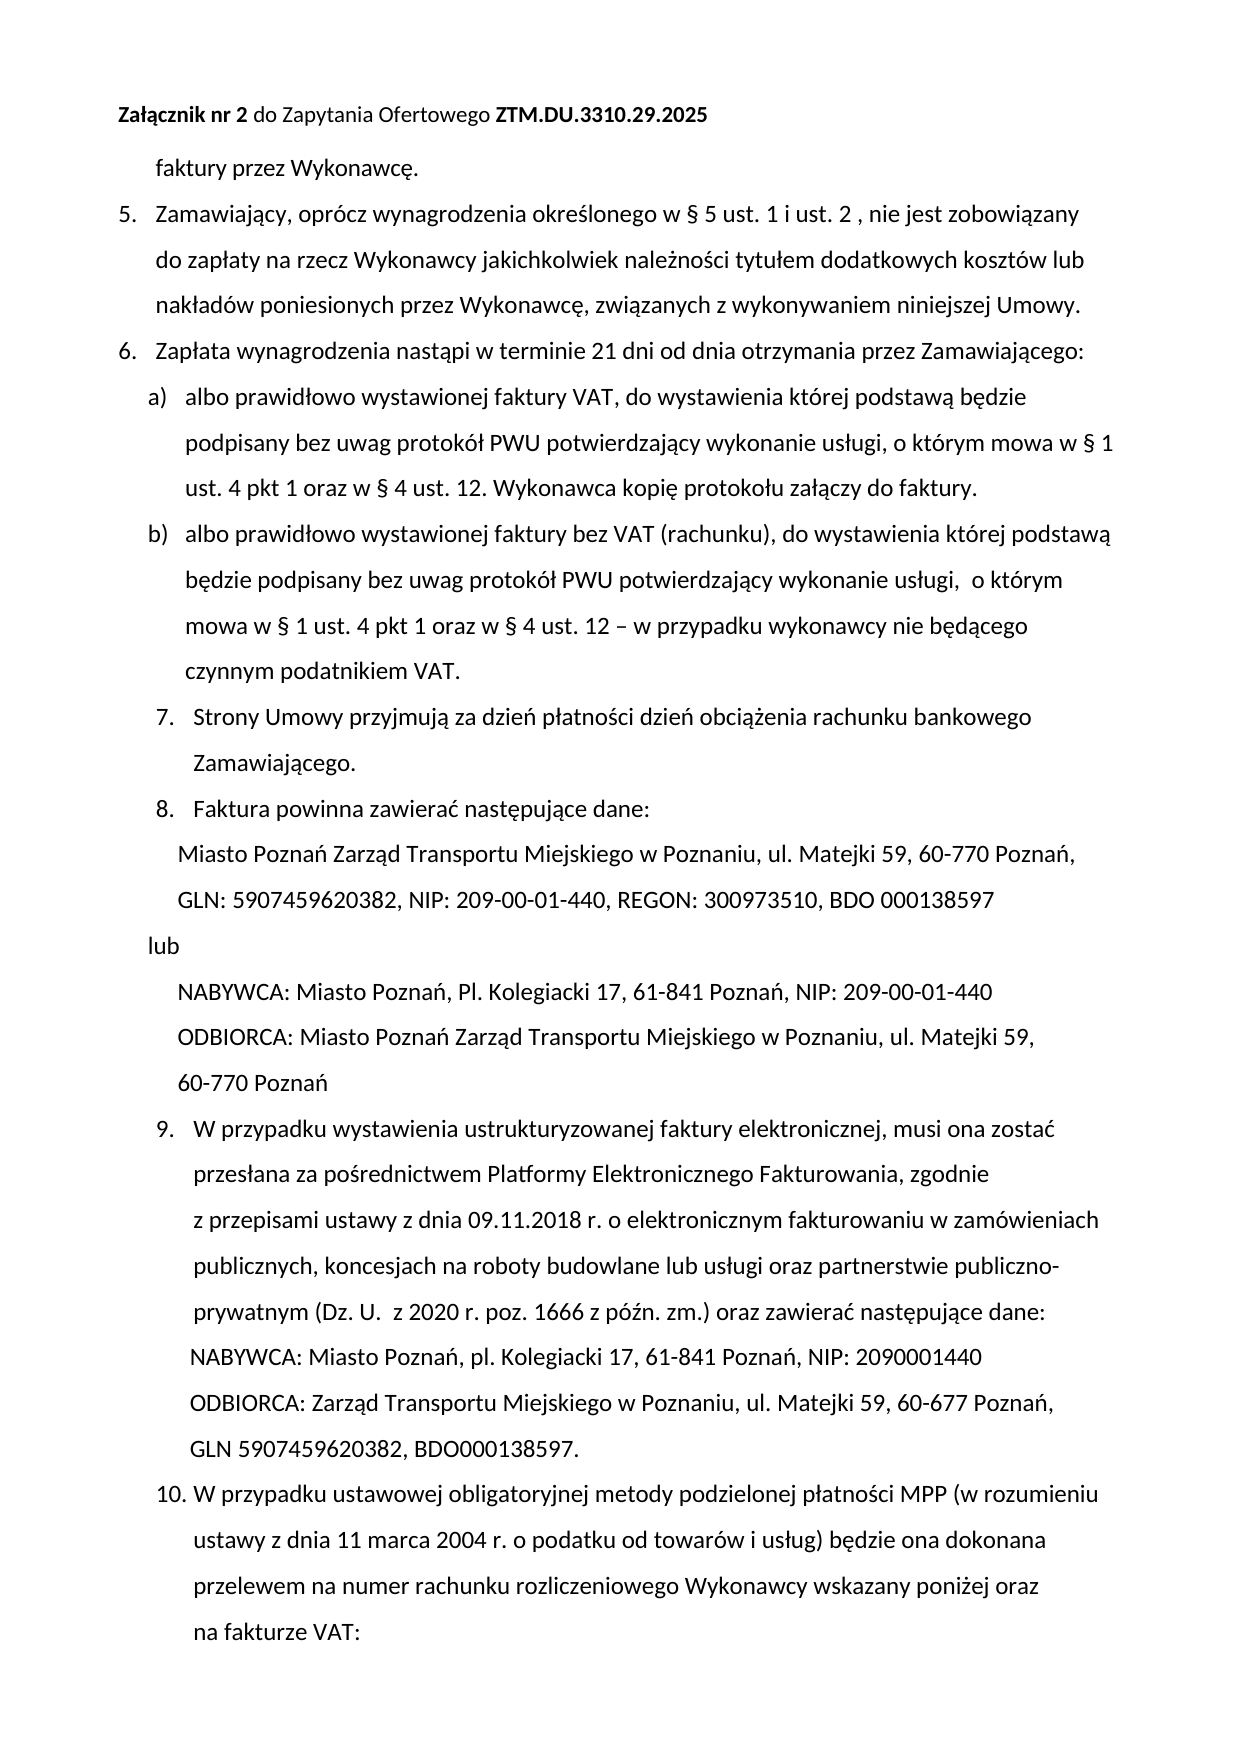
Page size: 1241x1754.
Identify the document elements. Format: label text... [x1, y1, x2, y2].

text Miasto Poznań Zarząd Transportu Miejskiego w Poznaniu, ul. Matejki 59, 60-770 Poznań, [118, 838, 1122, 869]
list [118, 152, 1122, 183]
list W przypadku ustawowej obligatoryjnej metody podzielonej płatności MPP (w rozumieniu ustawy z dnia 11 marca 2004 r. o podatku od towarów i usług) będzie ona dokonana przelewem na numer rachunku rozliczeniowego Wykonawcy wskazany poniżej oraz na fakturze VAT: [156, 1479, 1122, 1646]
list Zapłata wynagrodzenia nastąpi w terminie 21 dni od dnia otrzymania przez Zamawiającego: [118, 335, 1122, 366]
list NABYWCA: Miasto Poznań, Pl. Kolegiacki 17, 61-841 Poznań, NIP: 209-00-01-440 [142, 976, 1122, 1006]
list NABYWCA: Miasto Poznań, pl. Kolegiacki 17, 61-841 Poznań, NIP: 2090001440 [156, 1341, 1122, 1372]
list W przypadku wystawienia ustrukturyzowanej faktury elektronicznej, musi ona zostać przesłana za pośrednictwem Platformy Elektronicznego Fakturowania, zgodnie z przepisami ustawy z dnia 09.11.2018 r. o elektronicznym fakturowaniu w zamówieniach publicznych, koncesjach na roboty budowlane lub usługi oraz partnerstwie publiczno-prywatnym (Dz. U. z 2020 r. poz. 1666 z późn. zm.) oraz zawierać następujące dane: [156, 1113, 1122, 1326]
list Strony Umowy przyjmują za dzień płatności dzień obciążenia rachunku bankowego Zamawiającego. [156, 701, 1122, 777]
list ODBIORCA: Zarząd Transportu Miejskiego w Poznaniu, ul. Matejki 59, 60-677 Poznań, [156, 1387, 1122, 1418]
text lub [148, 930, 1122, 960]
text 60-770 Poznań [118, 1067, 1122, 1098]
list GLN 5907459620382, BDO000138597. [156, 1433, 1122, 1463]
list albo prawidłowo wystawionej faktury bez VAT (rachunku), do wystawienia której podstawą będzie podpisany bez uwag protokół PWU potwierdzający wykonanie usługi, o którym mowa w § 1 ust. 4 pkt 1 oraz w § 4 ust. 12 – w przypadku wykonawcy nie będącego czynnym podatnikiem VAT. [148, 518, 1122, 686]
list Faktura powinna zawierać następujące dane: [156, 793, 1122, 823]
list Zamawiający, oprócz wynagrodzenia określonego w § 5 ust. 1 i ust. 2 , nie jest zobowiązany do zapłaty na rzecz Wykonawcy jakichkolwiek należności tytułem dodatkowych kosztów lub nakładów poniesionych przez Wykonawcę, związanych z wykonywaniem niniejszej Umowy. [118, 198, 1122, 320]
list GLN: 5907459620382, NIP: 209-00-01-440, REGON: 300973510, BDO 000138597 [118, 884, 1122, 915]
text ODBIORCA: Miasto Poznań Zarząd Transportu Miejskiego w Poznaniu, ul. Matejki 59, [118, 1021, 1122, 1052]
list albo prawidłowo wystawionej faktury VAT, do wystawienia której podstawą będzie podpisany bez uwag protokół PWU potwierdzający wykonanie usługi, o którym mowa w § 1 ust. 4 pkt 1 oraz w § 4 ust. 12. Wykonawca kopię protokołu załączy do faktury. [148, 381, 1122, 503]
